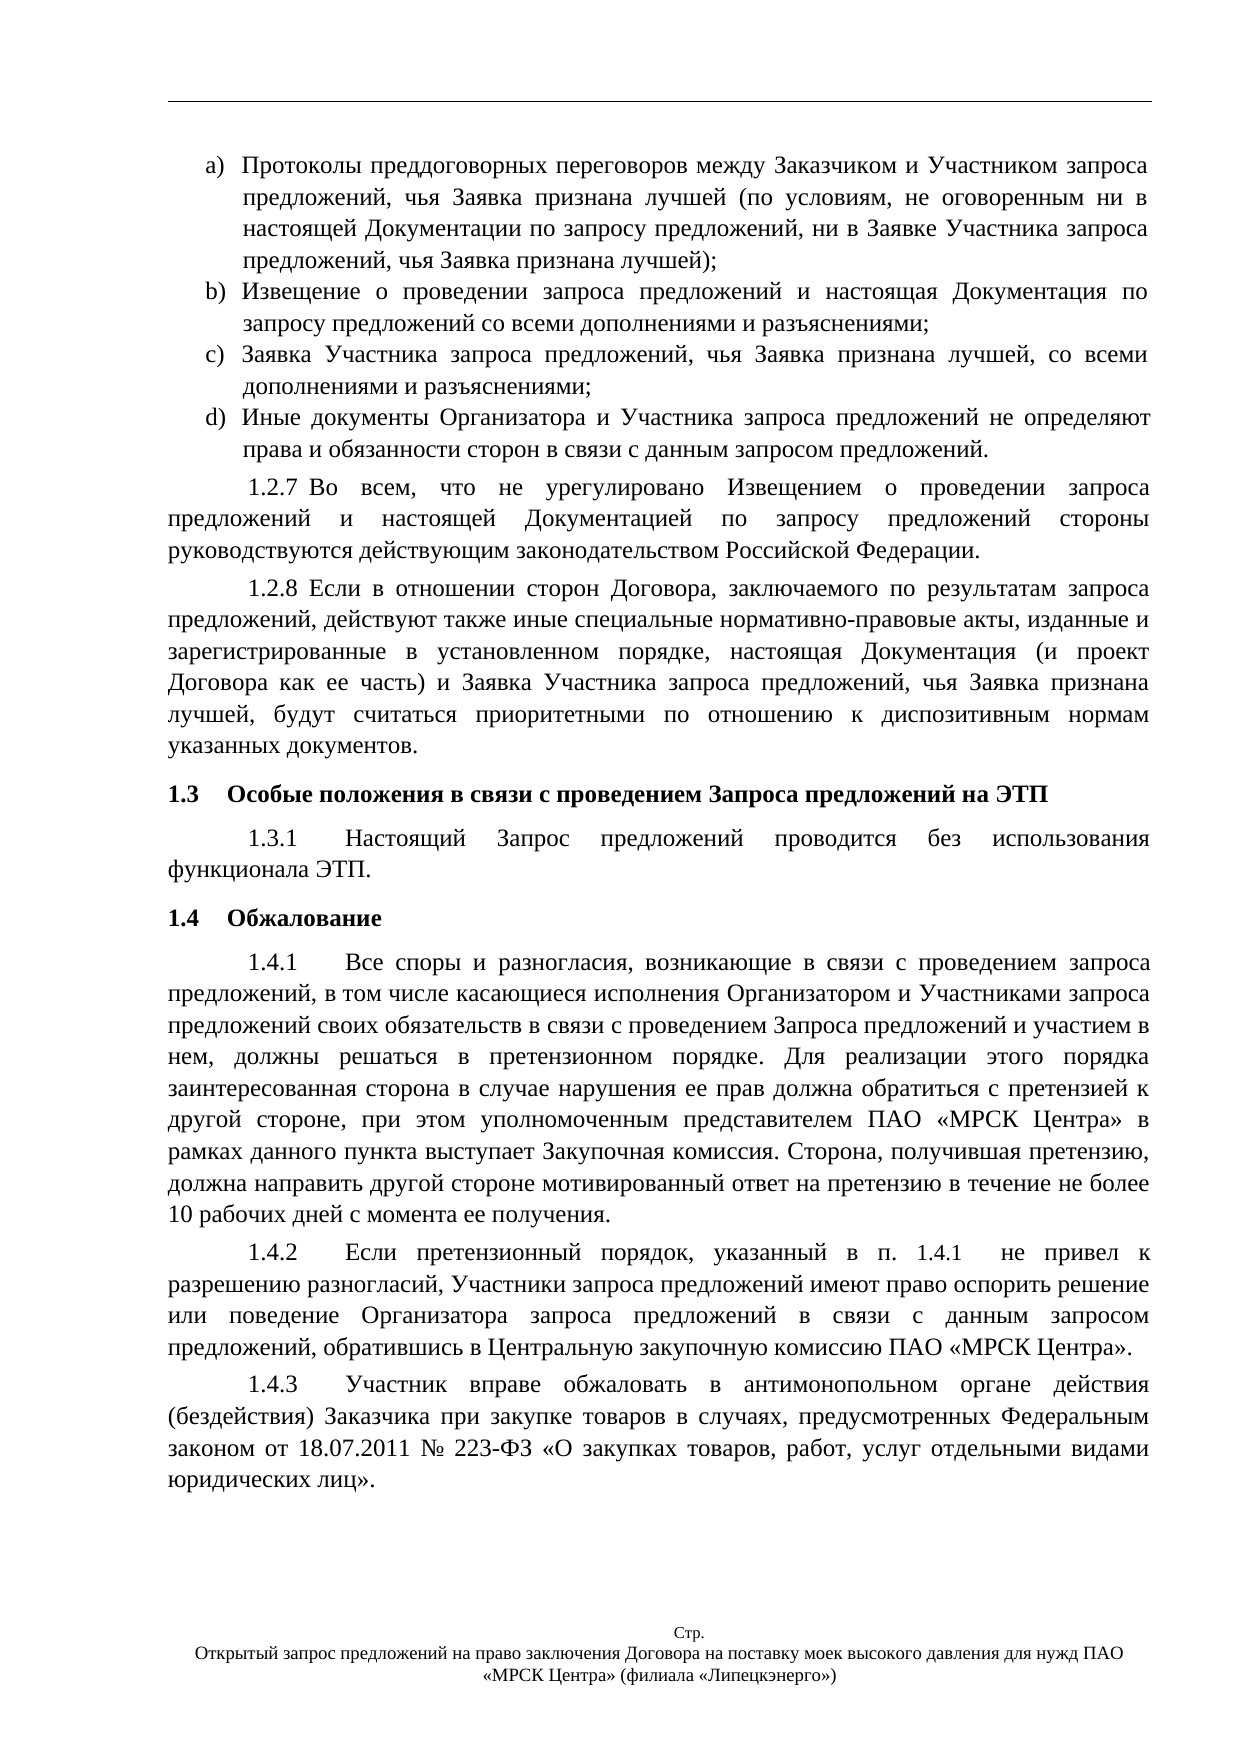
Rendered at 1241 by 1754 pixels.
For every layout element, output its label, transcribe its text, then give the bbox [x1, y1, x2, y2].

list Настоящий Запрос предложений проводится без использования функционала ЭТП. [168, 823, 1150, 883]
list Иные документы Организатора и Участника запроса предложений не определяют права и обязанности сторон в связи с данным запросом предложений. [205, 402, 1152, 463]
list Во всем, что не урегулировано Извещением о проведении запроса предложений и настоящей Документацией по запросу предложений стороны руководствуются действующим законодательством Российской Федерации. [168, 472, 1150, 564]
list Если в отношении сторон Договора, заключаемого по результатам запроса предложений, действуют также иные специальные нормативно-правовые акты, изданные и зарегистрированные в установленном порядке, настоящая Документация (и проект Договора как ее часть) и Заявка Участника запроса предложений, чья Заявка признана лучшей, будут считаться приоритетными по отношению к диспозитивным нормам указанных документов. [168, 573, 1150, 759]
subtitle Особые положения в связи с проведением Запроса предложений на ЭТП [168, 779, 1152, 808]
list Если претензионный порядок, указанный в п. 1.4.1 не привел к разрешению разногласий, Участники запроса предложений имеют право оспорить решение или поведение Организатора запроса предложений в связи с данным запросом предложений, обратившись в Центральную закупочную комиссию ПАО «МРСК Центра». [168, 1237, 1150, 1361]
list Все споры и разногласия, возникающие в связи с проведением запроса предложений, в том числе касающиеся исполнения Организатором и Участниками запроса предложений своих обязательств в связи с проведением Запроса предложений и участием в нем, должны решаться в претензионном порядке. Для реализации этого порядка заинтересованная сторона в случае нарушения ее прав должна обратиться с претензией к другой стороне, при этом уполномоченным представителем ПАО «МРСК Центра» в рамках данного пункта выступает Закупочная комиссия. Сторона, получившая претензию, должна направить другой стороне мотивированный ответ на претензию в течение не более 10 рабочих дней с момента ее получения. [168, 947, 1150, 1228]
list Протоколы преддоговорных переговоров между Заказчиком и Участником запроса предложений, чья Заявка признана лучшей (по условиям, не оговоренным ни в настоящей Документации по запросу предложений, ни в Заявке Участника запроса предложений, чья Заявка признана лучшей); [205, 150, 1149, 273]
list Участник вправе обжаловать в антимонопольном органе действия (бездействия) Заказчика при закупке товаров в случаях, предусмотренных Федеральным законом от 18.07.2011 № 223-ФЗ «О закупках товаров, работ, услуг отдельными видами юридических лиц». [168, 1369, 1150, 1493]
subtitle Обжалование [168, 903, 1152, 931]
list Извещение о проведении запроса предложений и настоящая Документация по запросу предложений со всеми дополнениями и разъяснениями; [205, 276, 1148, 337]
list Заявка Участника запроса предложений, чья Заявка признана лучшей, со всеми дополнениями и разъяснениями; [205, 339, 1148, 400]
